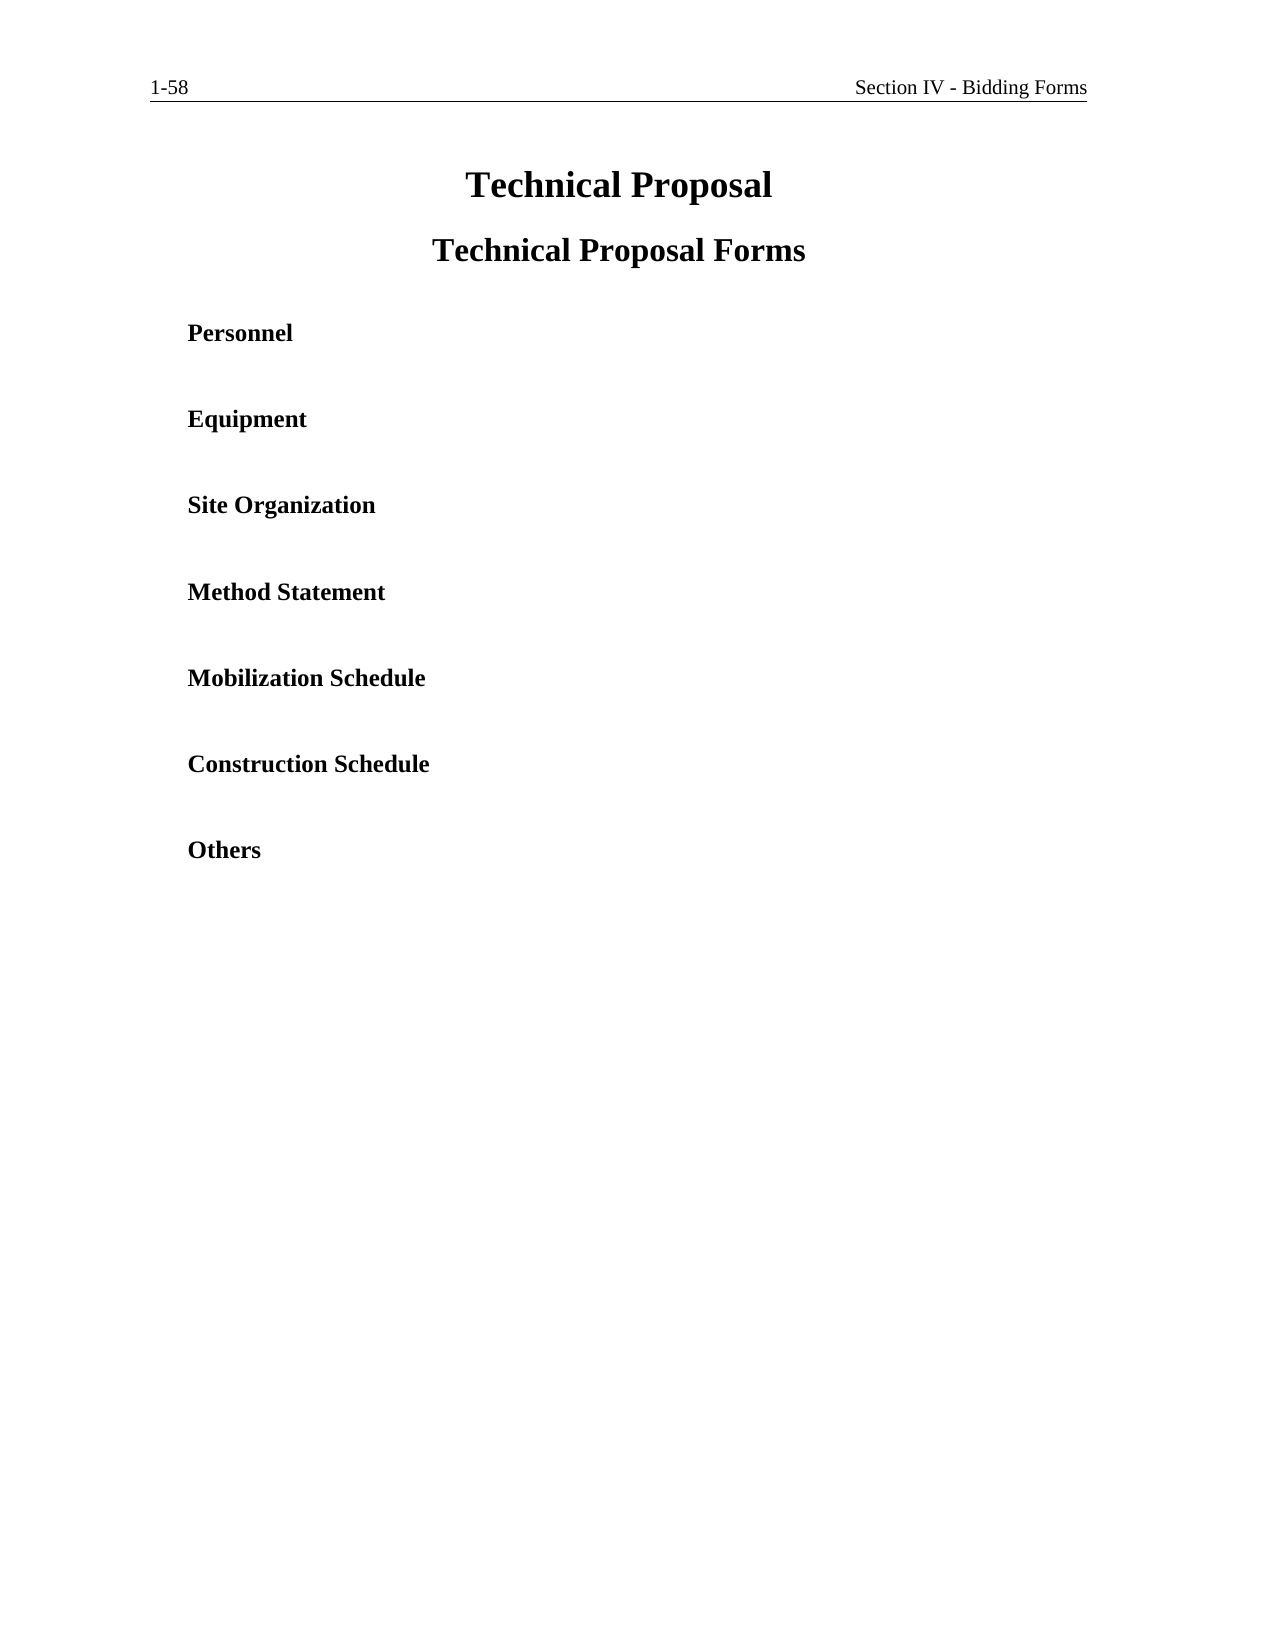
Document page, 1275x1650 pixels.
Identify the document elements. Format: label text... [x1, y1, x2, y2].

text Equipment [187, 404, 1057, 433]
text Personnel [187, 318, 1057, 347]
text Site Organization [187, 490, 1057, 519]
text Method Statement [187, 577, 1057, 605]
text Construction Schedule [187, 749, 1057, 778]
text Mobilization Schedule [187, 663, 1057, 692]
text Technical Proposal [150, 162, 1087, 206]
text Others [187, 835, 1057, 864]
text Technical Proposal Forms [150, 231, 1087, 269]
